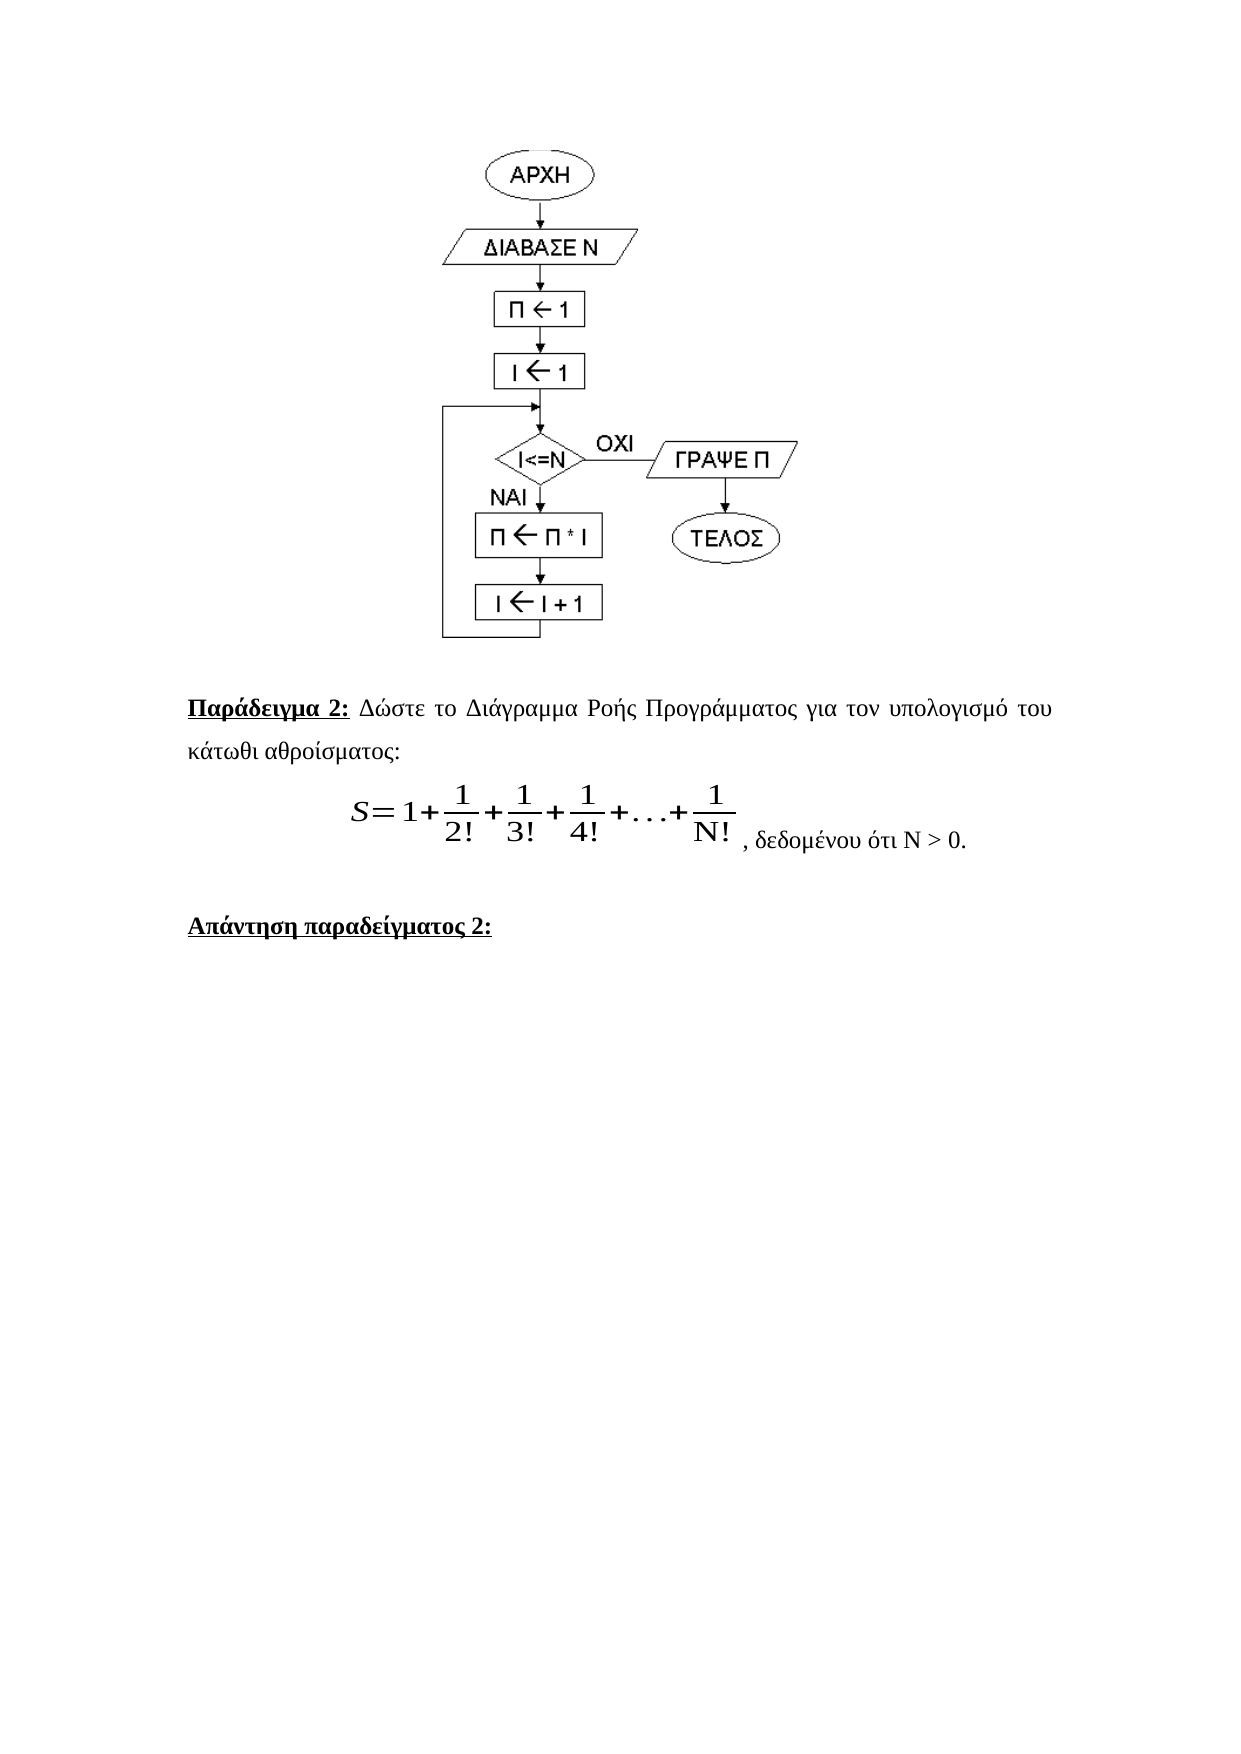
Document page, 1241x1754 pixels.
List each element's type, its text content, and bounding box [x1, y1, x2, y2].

picture [441, 150, 800, 638]
text , δεδομένου ότι Ν > 0. [262, 779, 1053, 853]
text Απάντηση παραδείγματος 2: [187, 911, 1053, 940]
text Παράδειγμα 2: Δώστε το Διάγραμμα Ροής Προγράμματος για τον υπολογισμό του κάτωθι αθροίσματος: [187, 693, 1053, 765]
